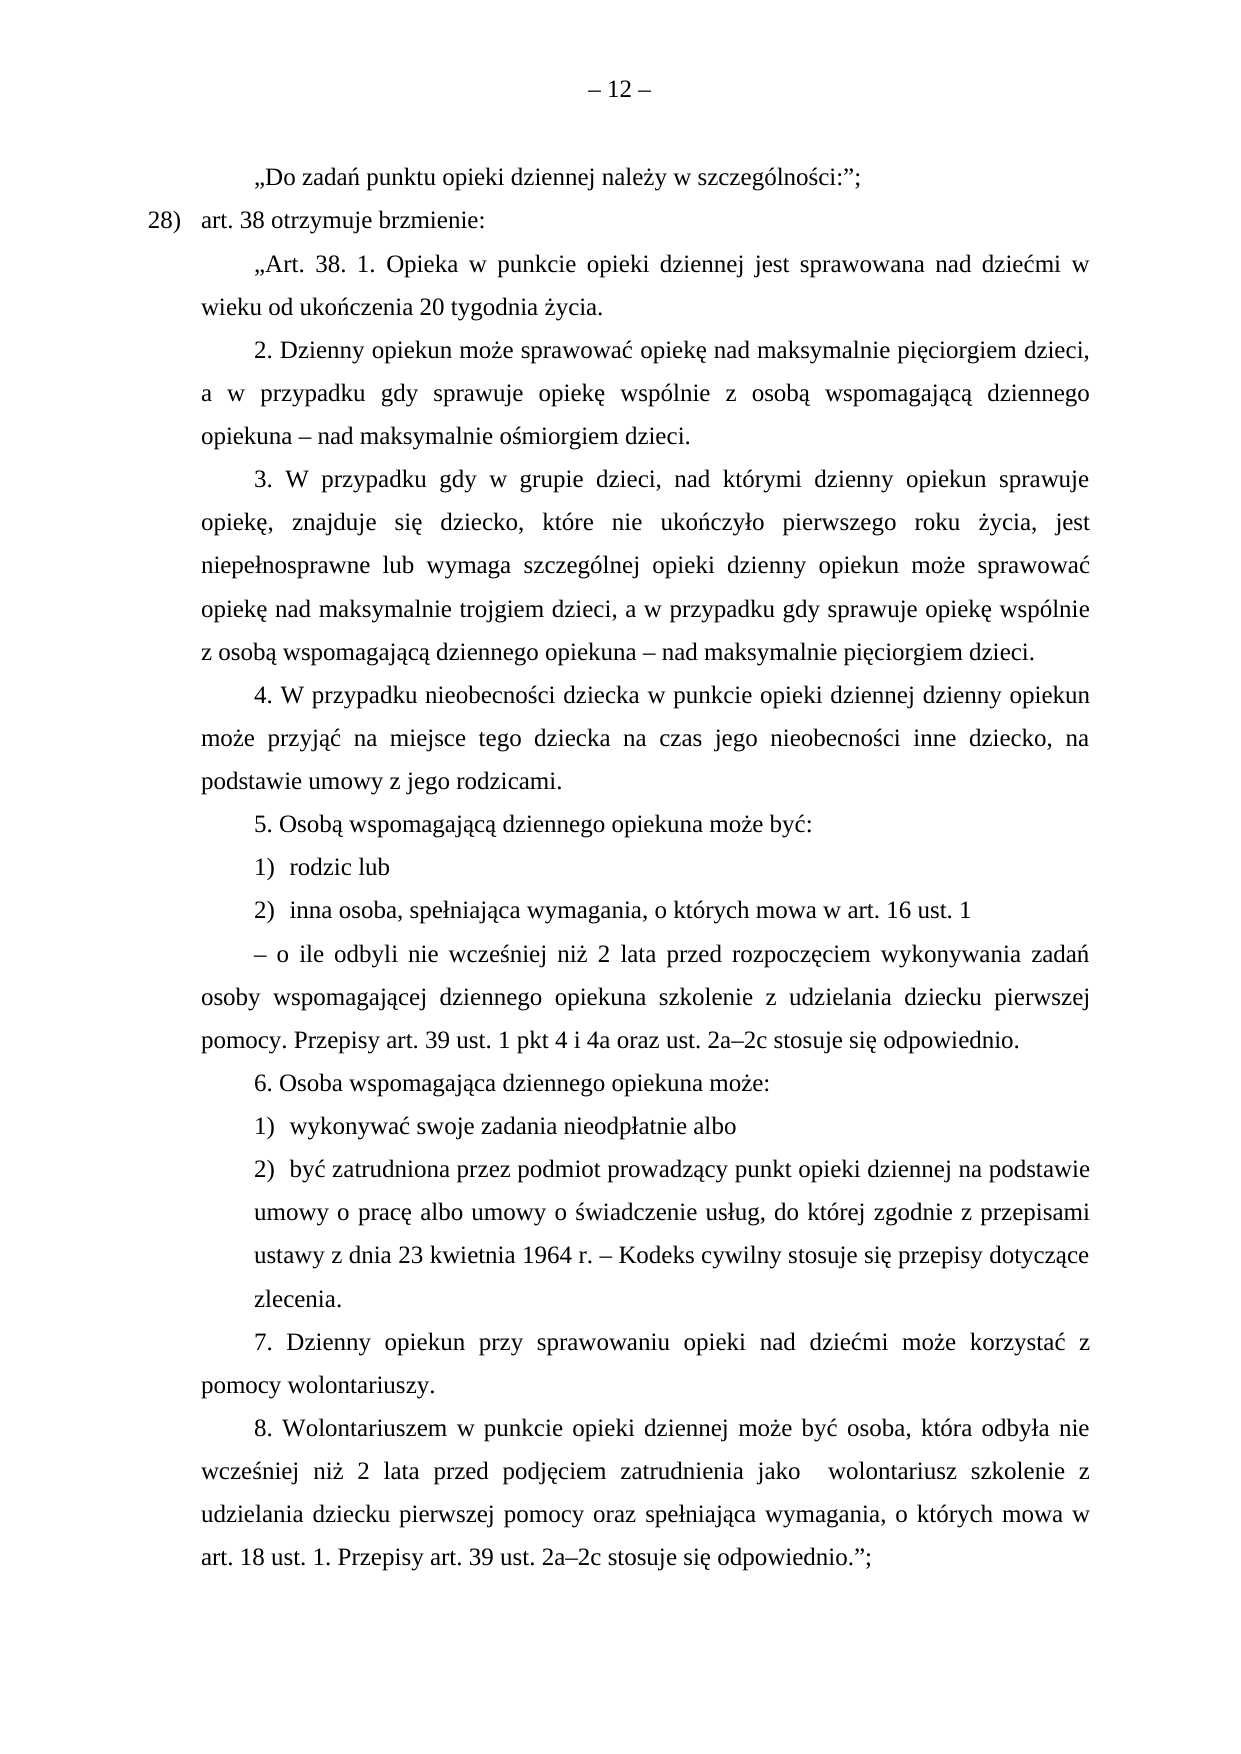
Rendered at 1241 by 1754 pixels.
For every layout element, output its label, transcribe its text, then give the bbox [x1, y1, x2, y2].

text 3. W przypadku gdy w grupie dzieci, nad którymi dzienny opiekun sprawuje opiekę, znajduje się dziecko, które nie ukończyło pierwszego roku życia, jest niepełnosprawne lub wymaga szczególnej opieki dzienny opiekun może sprawować opiekę nad maksymalnie trojgiem dzieci, a w przypadku gdy sprawuje opiekę wspólnie z osobą wspomagającą dziennego opiekuna – nad maksymalnie pięciorgiem dzieci. [201, 464, 1091, 666]
text 2) być zatrudniona przez podmiot prowadzący punkt opieki dziennej na podstawie umowy o pracę albo umowy o świadczenie usług, do której zgodnie z przepisami ustawy z dnia 23 kwietnia 1964 r. – Kodeks cywilny stosuje się przepisy dotyczące zlecenia. [254, 1154, 1091, 1312]
text 1) rodzic lub [201, 852, 1091, 881]
text „Art. 38. 1. Opieka w punkcie opieki dziennej jest sprawowana nad dziećmi w wieku od ukończenia 20 tygodnia życia. [201, 249, 1091, 321]
text 8. Wolontariuszem w punkcie opieki dziennej może być osoba, która odbyła nie wcześniej niż 2 lata przed podjęciem zatrudnienia jako wolontariusz szkolenie z udzielania dziecku pierwszej pomocy oraz spełniająca wymagania, o których mowa w art. 18 ust. 1. Przepisy art. 39 ust. 2a–2c stosuje się odpowiednio.”; [201, 1413, 1091, 1571]
text 6. Osoba wspomagająca dziennego opiekuna może: [201, 1068, 1091, 1097]
text 1) wykonywać swoje zadania nieodpłatnie albo [254, 1111, 1091, 1140]
text 5. Osobą wspomagającą dziennego opiekuna może być: [201, 809, 1091, 838]
text 4. W przypadku nieobecności dziecka w punkcie opieki dziennej dzienny opiekun może przyjąć na miejsce tego dziecka na czas jego nieobecności inne dziecko, na podstawie umowy z jego rodzicami. [201, 680, 1091, 795]
text 2) inna osoba, spełniająca wymagania, o których mowa w art. 16 ust. 1 [201, 896, 1091, 924]
text „Do zadań punktu opieki dziennej należy w szczególności:”; [201, 162, 1091, 191]
text 7. Dzienny opiekun przy sprawowaniu opieki nad dziećmi może korzystać z pomocy wolontariuszy. [201, 1327, 1091, 1399]
text – o ile odbyli nie wcześniej niż 2 lata przed rozpoczęciem wykonywania zadań osoby wspomagającej dziennego opiekuna szkolenie z udzielania dziecku pierwszej pomocy. Przepisy art. 39 ust. 1 pkt 4 i 4a oraz ust. 2a–2c stosuje się odpowiednio. [201, 939, 1091, 1054]
text 28) art. 38 otrzymuje brzmienie: [148, 206, 1091, 234]
text 2. Dzienny opiekun może sprawować opiekę nad maksymalnie pięciorgiem dzieci, a w przypadku gdy sprawuje opiekę wspólnie z osobą wspomagającą dziennego opiekuna – nad maksymalnie ośmiorgiem dzieci. [201, 335, 1091, 450]
